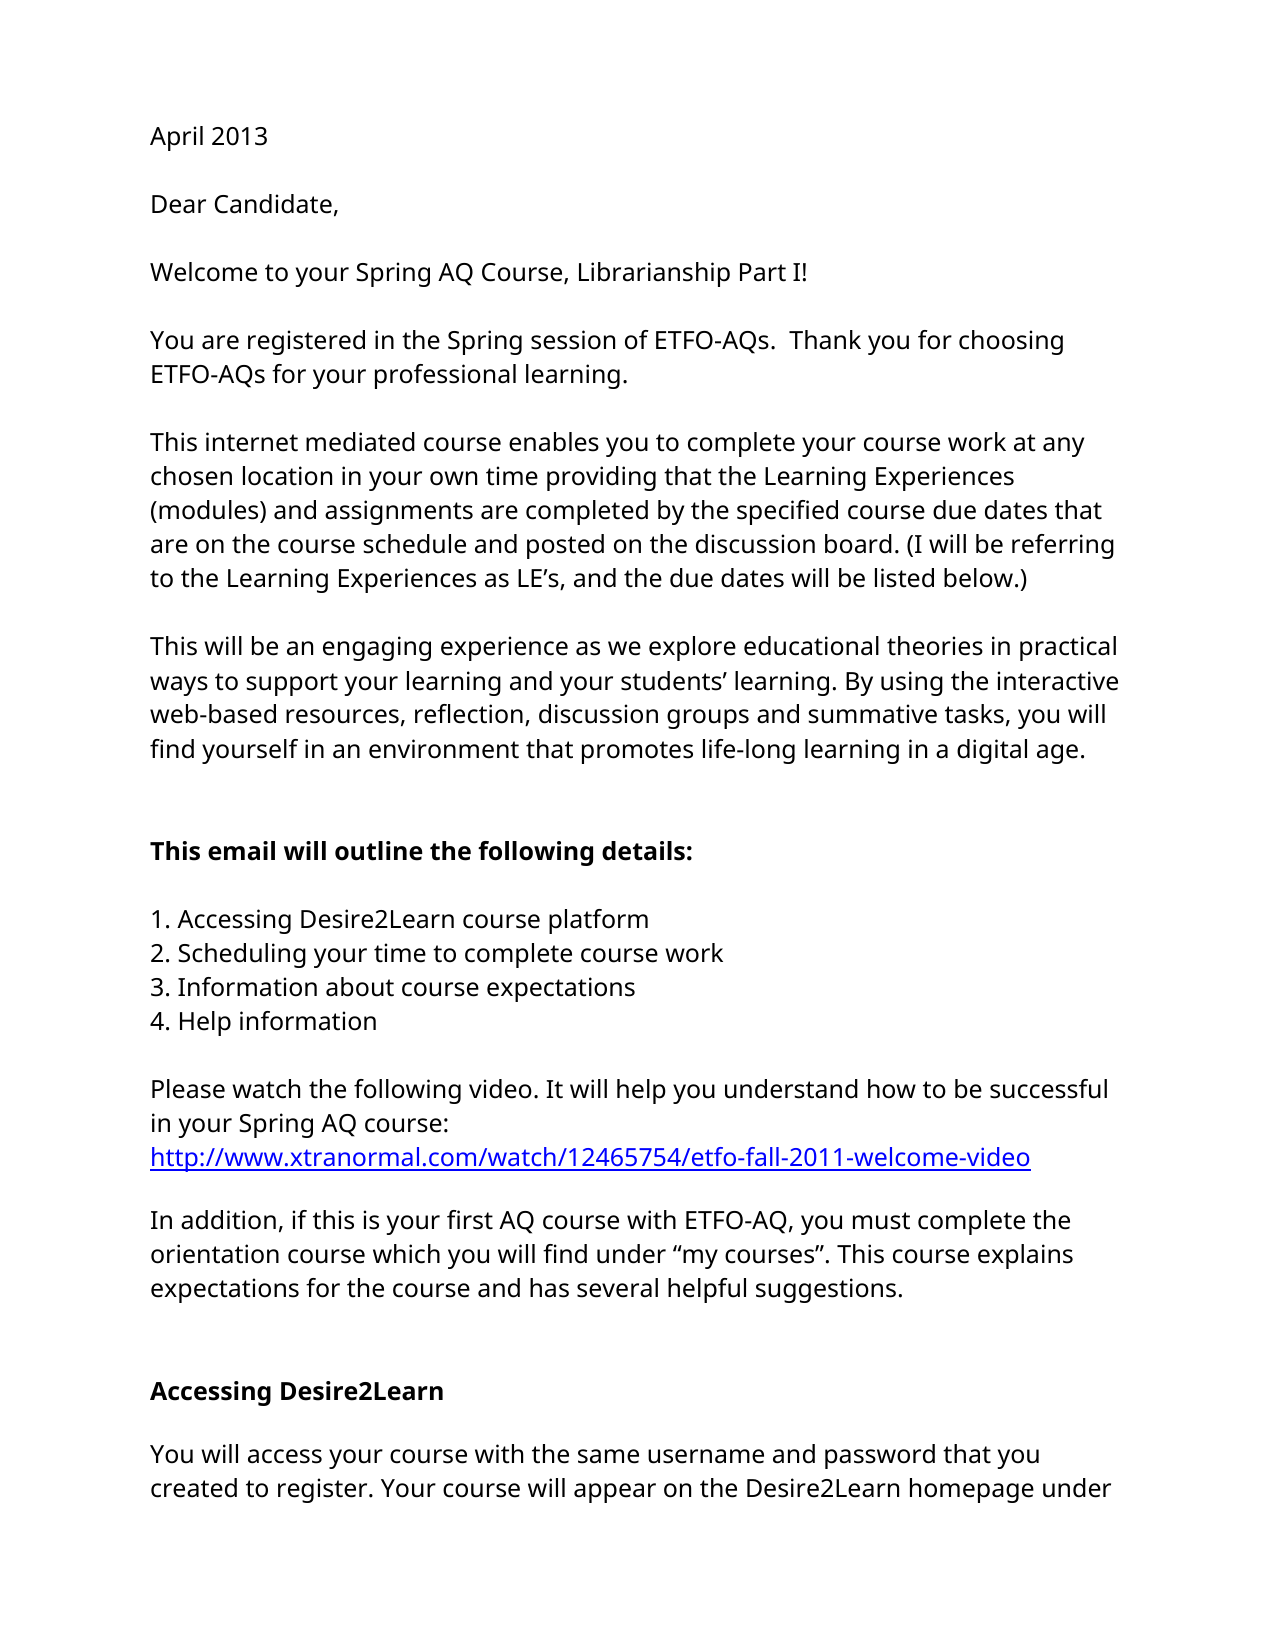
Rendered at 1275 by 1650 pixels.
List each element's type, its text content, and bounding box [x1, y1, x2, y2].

text Dear Candidate, [150, 152, 1125, 220]
text Please watch the following video. It will help you understand how to be successful in your Spring AQ course: [150, 1072, 1125, 1140]
text http://www.xtranormal.com/watch/12465754/etfo-fall-2011-welcome-video [150, 1140, 1125, 1174]
text 1. Accessing Desire2Learn course platform [150, 867, 1125, 936]
text 2. Scheduling your time to complete course work 3. Information about course expectations [150, 936, 1125, 1004]
text This internet mediated course enables you to complete your course work at any chosen location in your own time providing that the Learning Experiences (modules) and assignments are completed by the specified course due dates that are on the course schedule and posted on the discussion board. (I will be referring to the Learning Experiences as LE’s, and the due dates will be listed below.) [150, 425, 1125, 595]
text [150, 1436, 1125, 1504]
text 4. Help information [150, 1004, 1125, 1038]
text Welcome to your Spring AQ Course, Librarianship Part I! You are registered in the Spring session of ETFO-AQs. Thank you for choosing ETFO-AQs for your professional learning. [150, 254, 1125, 391]
text This email will outline the following details: [150, 833, 1125, 867]
text In addition, if this is your first AQ course with ETFO-AQ, you must complete the orientation course which you will find under “my courses”. This course explains expectations for the course and has several helpful suggestions. [150, 1203, 1125, 1305]
text Accessing Desire2Learn [150, 1339, 1125, 1407]
text April 2013 [150, 118, 1125, 152]
text This will be an engaging experience as we explore educational theories in practical ways to support your learning and your students’ learning. By using the interactive web-based resources, reflection, discussion groups and summative tasks, you will find yourself in an environment that promotes life-long learning in a digital age. [150, 629, 1125, 765]
